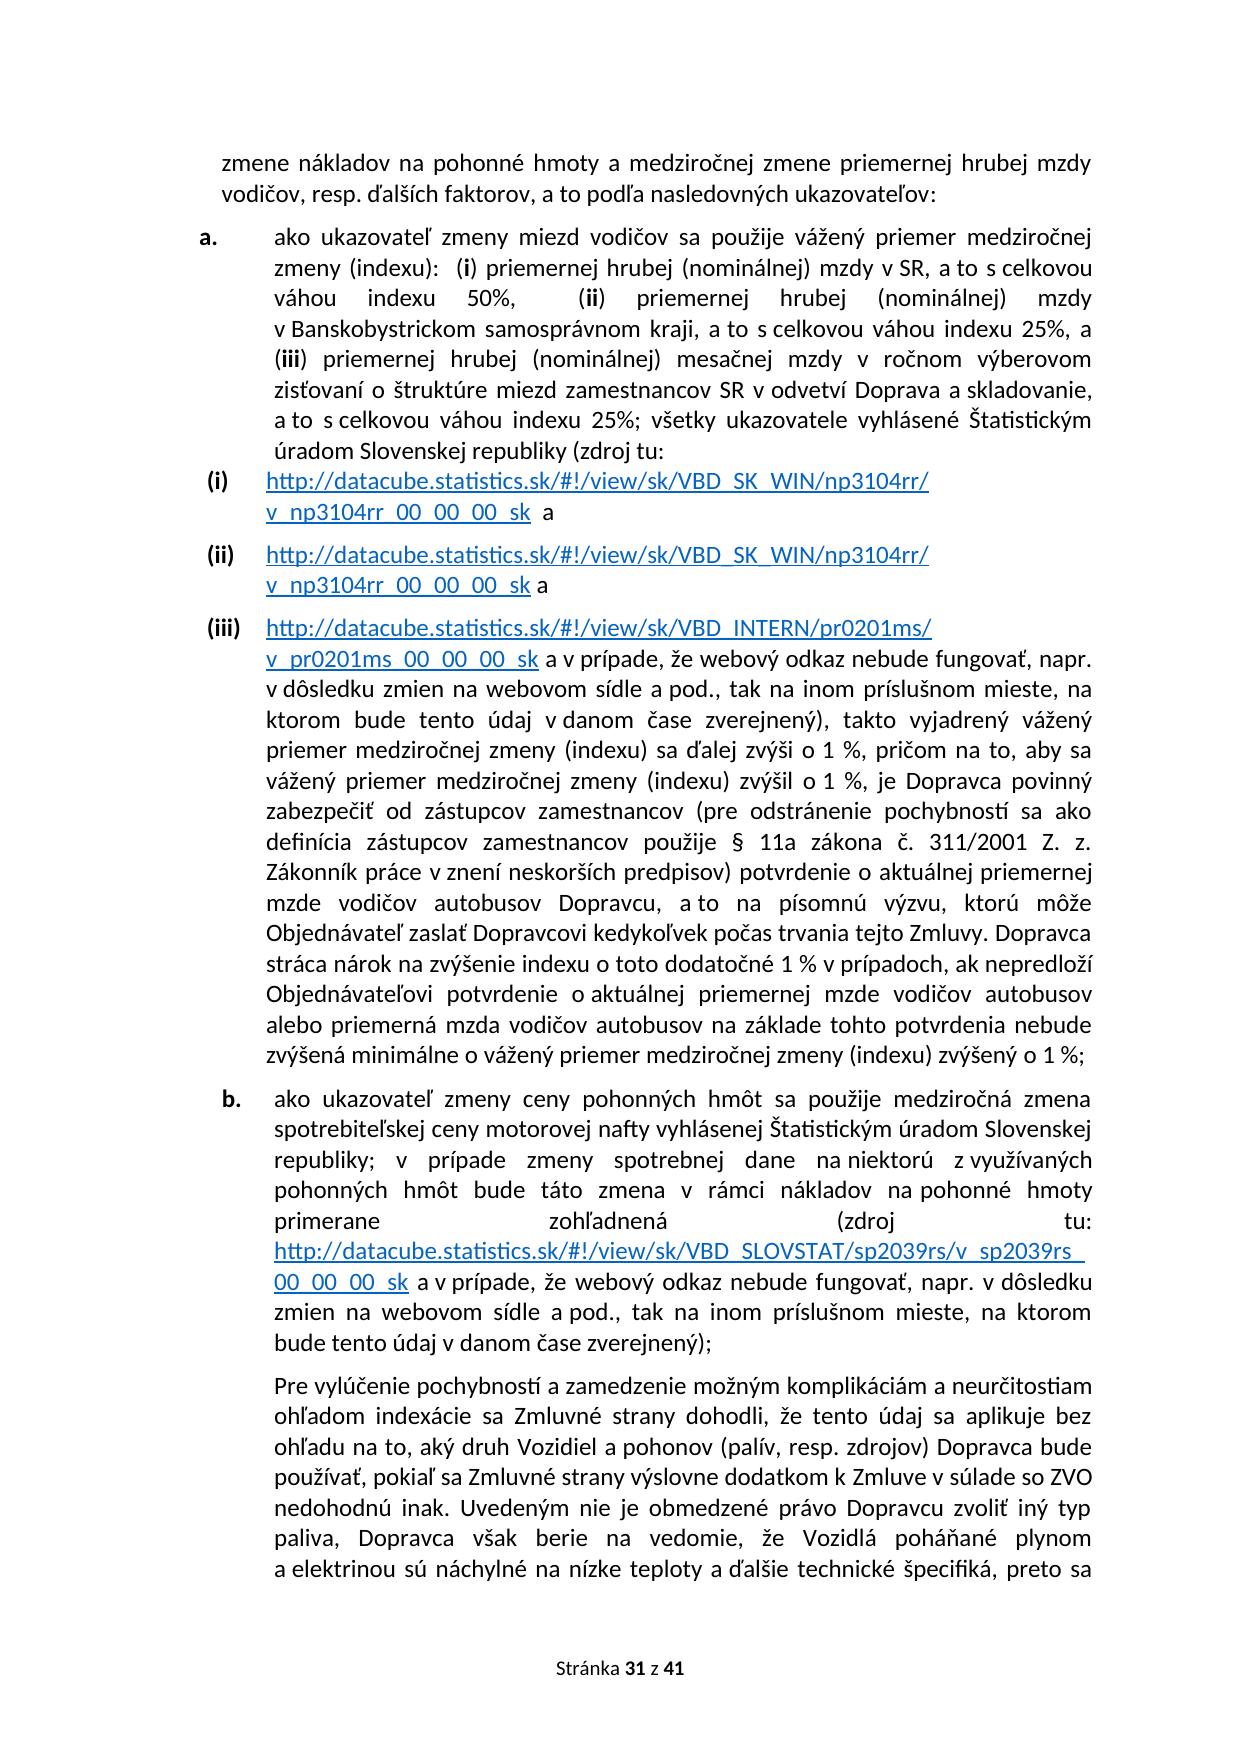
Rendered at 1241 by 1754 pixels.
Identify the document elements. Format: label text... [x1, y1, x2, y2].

list http://datacube.statistics.sk/#!/view/sk/VBD_INTERN/pr0201ms/v_pr0201ms_00_00_00_sk a v prípade, že webový odkaz nebude fungovať, napr. v dôsledku zmien na webovom sídle a pod., tak na inom príslušnom mieste, na ktorom bude tento údaj v danom čase zverejnený), takto vyjadrený vážený priemer medziročnej zmeny (indexu) sa ďalej zvýši o 1 %, pričom na to, aby sa vážený priemer medziročnej zmeny (indexu) zvýšil o 1 %, je Dopravca povinný zabezpečiť od zástupcov zamestnancov (pre odstránenie pochybností sa ako definícia zástupcov zamestnancov použije § 11a zákona č. 311/2001 Z. z. Zákonník práce v znení neskorších predpisov) potvrdenie o aktuálnej priemernej mzde vodičov autobusov Dopravcu, a to na písomnú výzvu, ktorú môže Objednávateľ zaslať Dopravcovi kedykoľvek počas trvania tejto Zmluvy. Dopravca stráca nárok na zvýšenie indexu o toto dodatočné 1 % v prípadoch, ak nepredloží Objednávateľovi potvrdenie o aktuálnej priemernej mzde vodičov autobusov alebo priemerná mzda vodičov autobusov na základe tohto potvrdenia nebude zvýšená minimálne o vážený priemer medziročnej zmeny (indexu) zvýšený o 1 %; [207, 612, 1093, 1070]
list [148, 148, 1093, 209]
list ako ukazovateľ zmeny ceny pohonných hmôt sa použije medziročná zmena spotrebiteľskej ceny motorovej nafty vyhlásenej Štatistickým úradom Slovenskej republiky; v prípade zmeny spotrebnej dane na niektorú z využívaných pohonných hmôt bude táto zmena v rámci nákladov na pohonné hmoty primerane zohľadnená (zdroj tu: http://datacube.statistics.sk/#!/view/sk/VBD_SLOVSTAT/sp2039rs/v_sp2039rs_00_00_00_sk a v prípade, že webový odkaz nebude fungovať, napr. v dôsledku zmien na webovom sídle a pod., tak na inom príslušnom mieste, na ktorom bude tento údaj v danom čase zverejnený); [222, 1083, 1093, 1357]
list http://datacube.statistics.sk/#!/view/sk/VBD_SK_WIN/np3104rr/v_np3104rr_00_00_00_sk a [207, 465, 1093, 526]
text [274, 1370, 1093, 1583]
list ako ukazovateľ zmeny miezd vodičov sa použije vážený priemer medziročnej zmeny (indexu): (i) priemernej hrubej (nominálnej) mzdy v SR, a to s celkovou váhou indexu 50%, (ii) priemernej hrubej (nominálnej) mzdy v Banskobystrickom samosprávnom kraji, a to s celkovou váhou indexu 25%, a (iii) priemernej hrubej (nominálnej) mesačnej mzdy v ročnom výberovom zisťovaní o štruktúre miezd zamestnancov SR v odvetví Doprava a skladovanie, a to s celkovou váhou indexu 25%; všetky ukazovatele vyhlásené Štatistickým úradom Slovenskej republiky (zdroj tu: [199, 221, 1093, 465]
list http://datacube.statistics.sk/#!/view/sk/VBD_SK_WIN/np3104rr/v_np3104rr_00_00_00_sk a [207, 539, 1093, 600]
